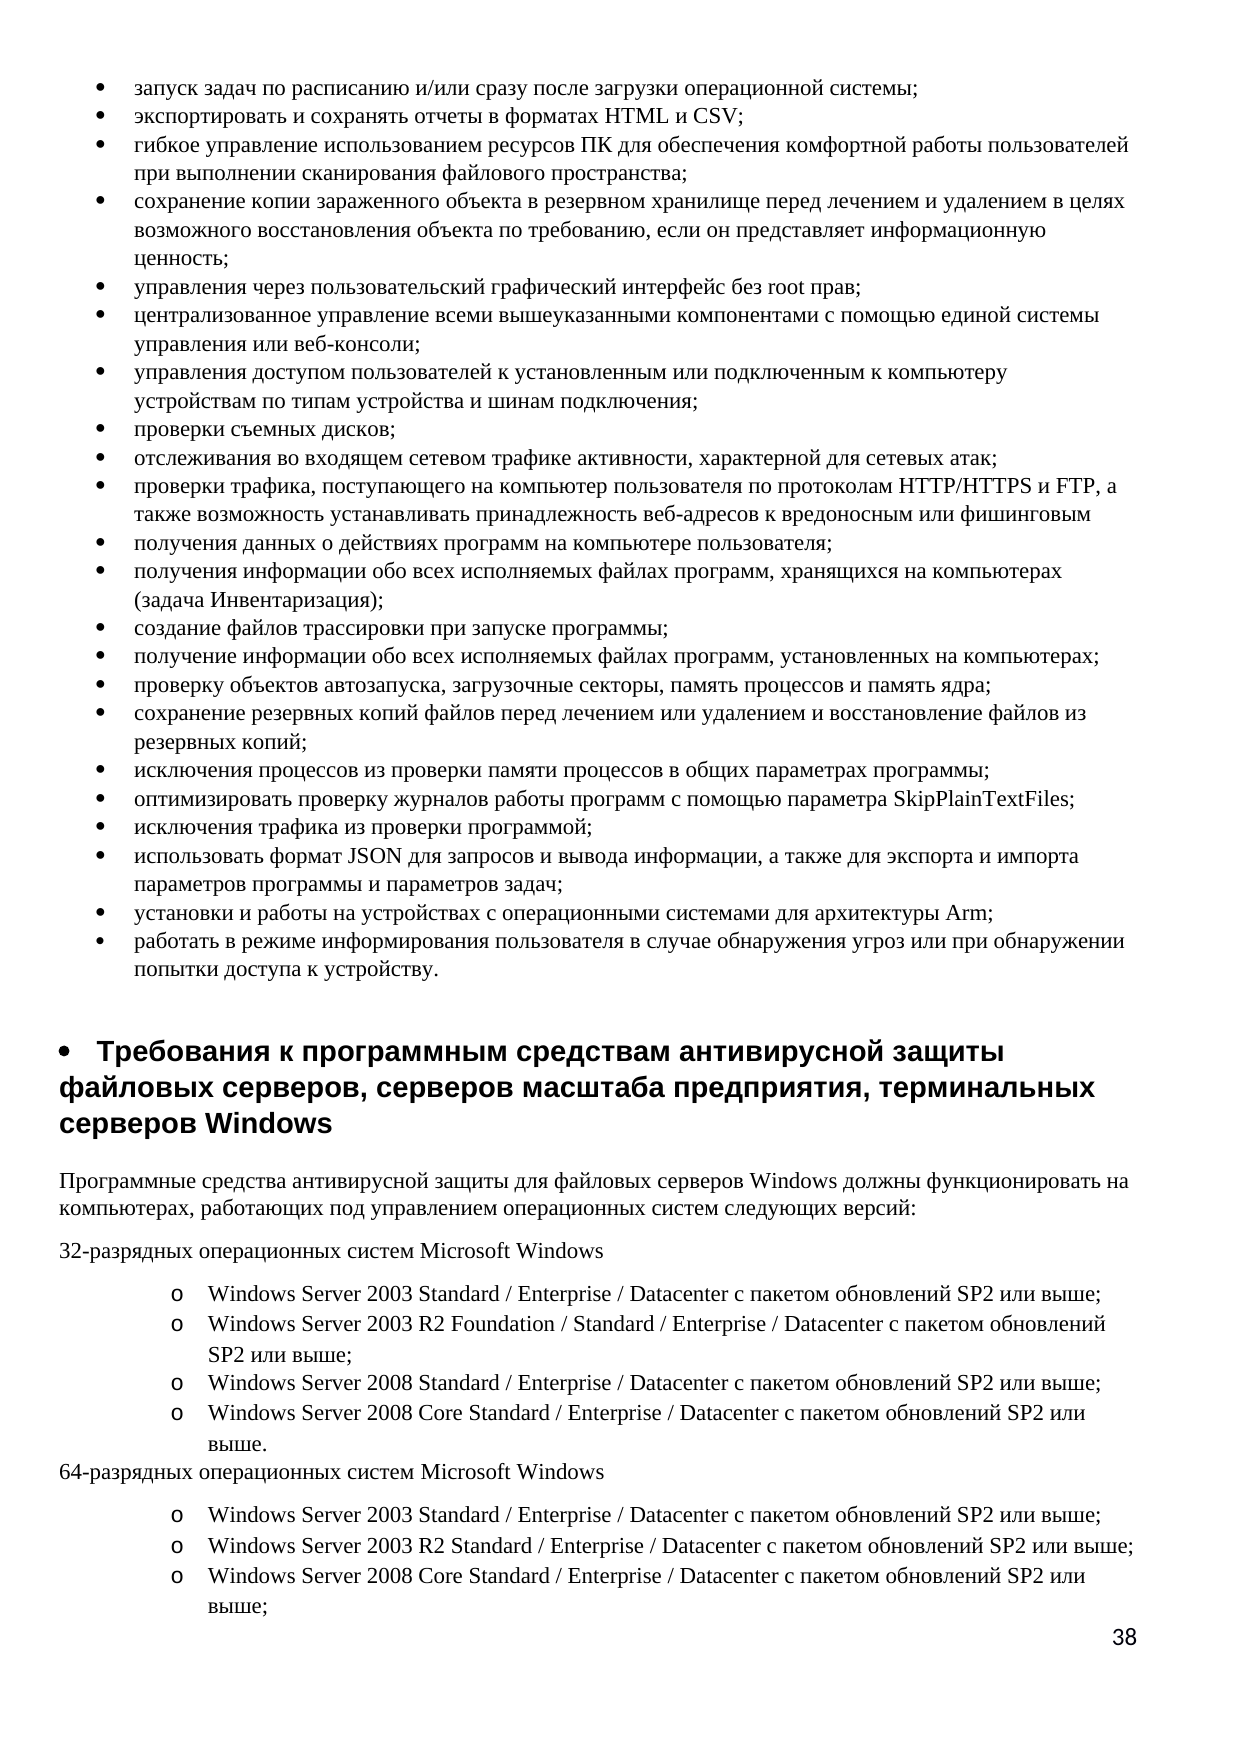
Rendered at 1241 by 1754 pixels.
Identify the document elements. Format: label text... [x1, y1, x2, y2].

list установки и работы на устройствах с операционными системами для архитектуры Arm; [96, 898, 1137, 925]
list проверки трафика, поступающего на компьютер пользователя по протоколам HTTP/HTTPS и FTP, а также возможность устанавливать принадлежность веб-адресов к вредоносным или фишинговым [96, 472, 1137, 527]
list запуск задач по расписанию и/или сразу после загрузки операционной системы; [96, 74, 1137, 100]
list работать в режиме информирования пользователя в случае обнаружения угроз или при обнаружении попытки доступа к устройству. [96, 927, 1137, 982]
list управления доступом пользователей к установленным или подключенным к компьютеру устройствам по типам устройства и шинам подключения; [96, 358, 1137, 413]
list сохранение копии зараженного объекта в резервном хранилище перед лечением и удалением в целях возможного восстановления объекта по требованию, если он представляет информационную ценность; [96, 188, 1137, 271]
list гибкое управление использованием ресурсов ПК для обеспечения комфортной работы пользователей при выполнении сканирования файлового пространства; [96, 131, 1137, 186]
list Windows Server 2003 R2 Foundation / Standard / Enterprise / Datacenter с пакетом обновлений SP2 или выше; [170, 1310, 1137, 1367]
list экспортировать и сохранять отчеты в форматах HTML и CSV; [96, 102, 1137, 129]
list Windows Server 2008 Core Standard / Enterprise / Datacenter с пакетом обновлений SP2 или выше. [170, 1399, 1137, 1456]
list исключения трафика из проверки программой; [96, 813, 1137, 839]
list использовать формат JSON для запросов и вывода информации, а также для экспорта и импорта параметров программы и параметров задач; [96, 842, 1137, 896]
text 64-разрядных операционных систем Microsoft Windows [59, 1458, 1137, 1484]
list централизованное управление всеми вышеуказанными компонентами с помощью единой системы управления или веб-консоли; [96, 301, 1137, 356]
list Требования к программным средствам антивирусной защиты файловых серверов, серверов масштаба предприятия, терминальных серверов Windows [59, 1034, 1137, 1140]
list оптимизировать проверку журналов работы программ с помощью параметра SkipPlainTextFiles; [96, 785, 1137, 811]
list проверки съемных дисков; [96, 415, 1137, 441]
list Windows Server 2008 Core Standard / Enterprise / Datacenter с пакетом обновлений SP2 или выше; [170, 1562, 1137, 1619]
list создание файлов трассировки при запуске программы; [96, 614, 1137, 641]
list получение информации обо всех исполняемых файлах программ, установленных на компьютерах; [96, 643, 1137, 669]
list Windows Server 2003 R2 Standard / Enterprise / Datacenter с пакетом обновлений SP2 или выше; [170, 1532, 1137, 1560]
list исключения процессов из проверки памяти процессов в общих параметрах программы; [96, 756, 1137, 783]
list Windows Server 2003 Standard / Enterprise / Datacenter с пакетом обновлений SP2 или выше; [170, 1280, 1137, 1308]
list Windows Server 2008 Standard / Enterprise / Datacenter с пакетом обновлений SP2 или выше; [170, 1369, 1137, 1397]
list отслеживания во входящем сетевом трафике активности, характерной для сетевых атак; [96, 443, 1137, 470]
text 32-разрядных операционных систем Microsoft Windows [59, 1237, 1137, 1263]
list управления через пользовательский графический интерфейс без root прав; [96, 273, 1137, 299]
list сохранение резервных копий файлов перед лечением или удалением и восстановление файлов из резервных копий; [96, 699, 1137, 754]
list Windows Server 2003 Standard / Enterprise / Datacenter с пакетом обновлений SP2 или выше; [170, 1501, 1137, 1529]
text Программные средства антивирусной защиты для файловых серверов Windows должны функционировать на компьютерах, работающих под управлением операционных систем следующих версий: [59, 1167, 1137, 1220]
list проверку объектов автозапуска, загрузочные секторы, память процессов и память ядра; [96, 671, 1137, 697]
list получения информации обо всех исполняемых файлах программ, хранящихся на компьютерах (задача Инвентаризация); [96, 557, 1137, 612]
list получения данных о действиях программ на компьютере пользователя; [96, 529, 1137, 555]
